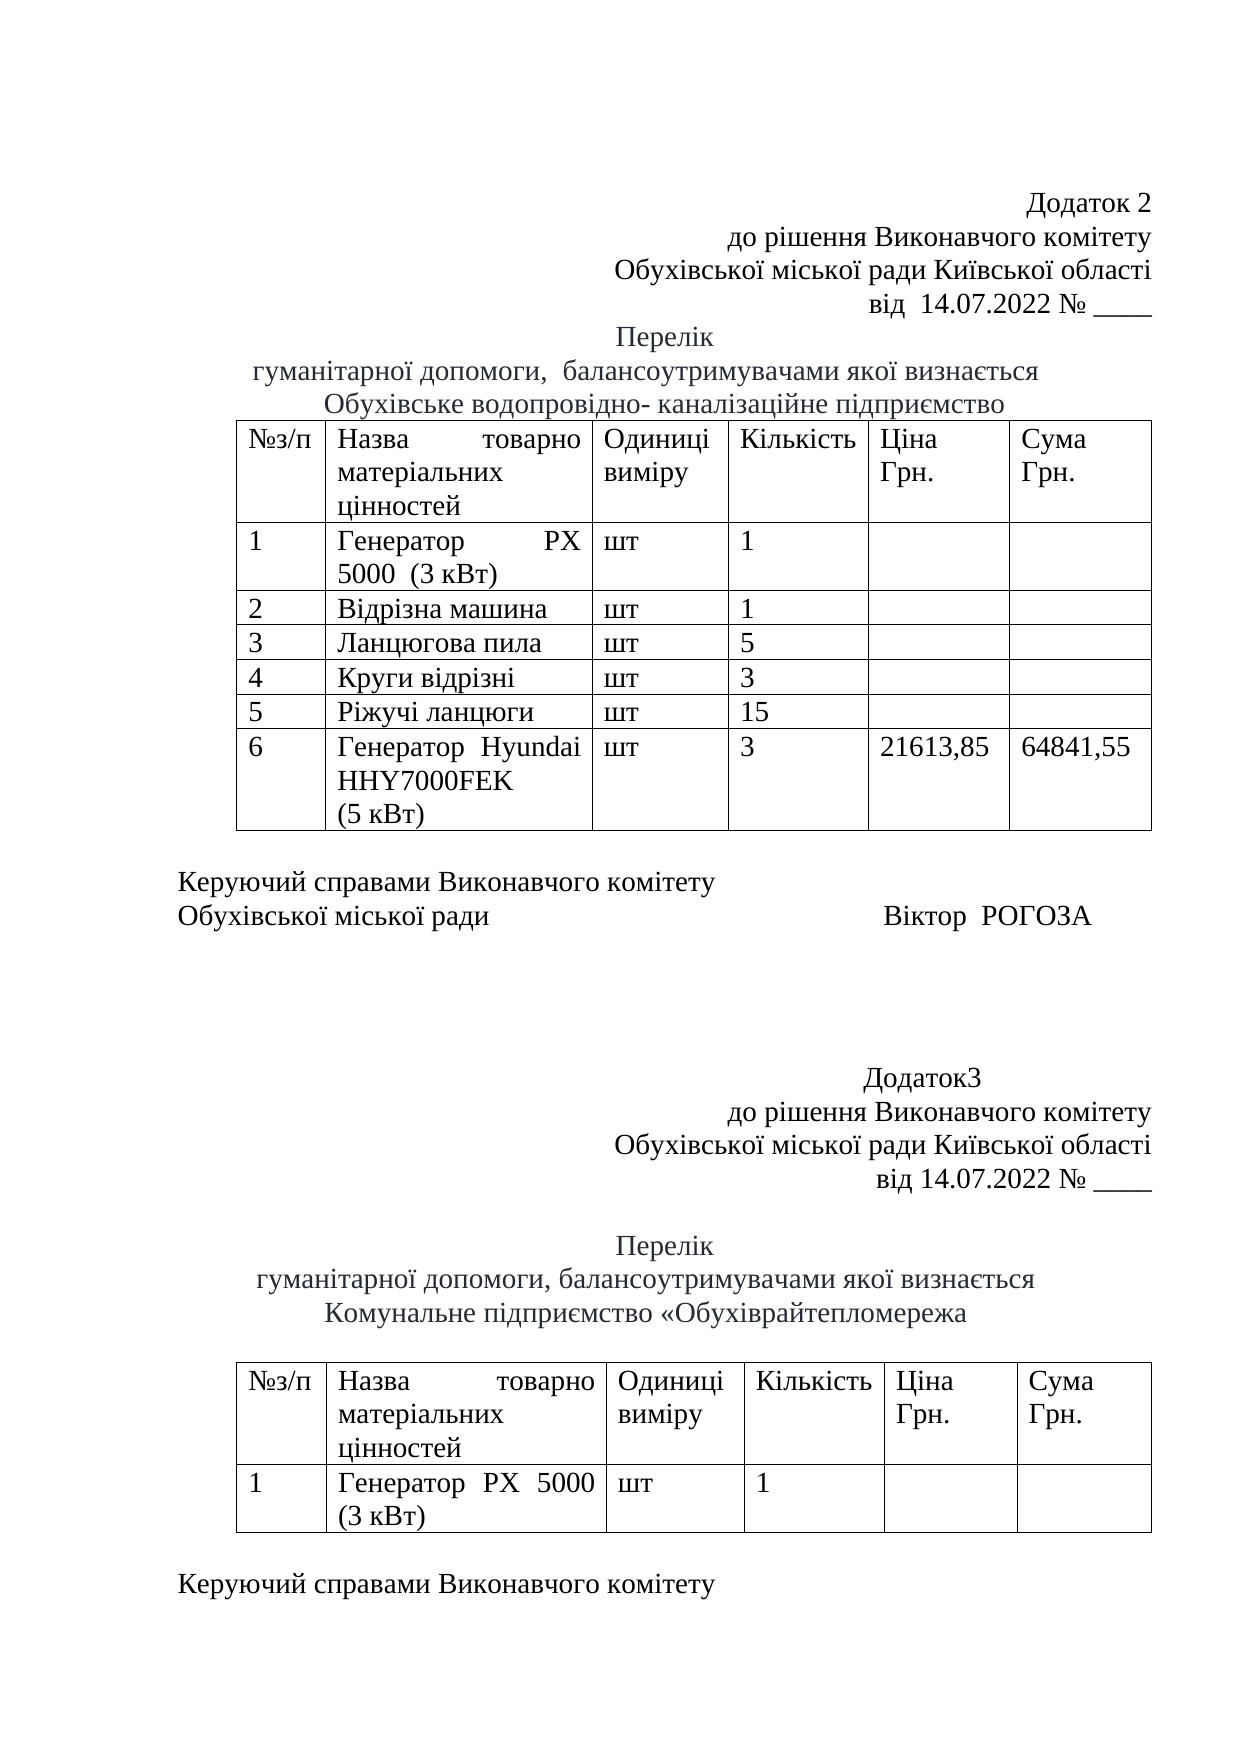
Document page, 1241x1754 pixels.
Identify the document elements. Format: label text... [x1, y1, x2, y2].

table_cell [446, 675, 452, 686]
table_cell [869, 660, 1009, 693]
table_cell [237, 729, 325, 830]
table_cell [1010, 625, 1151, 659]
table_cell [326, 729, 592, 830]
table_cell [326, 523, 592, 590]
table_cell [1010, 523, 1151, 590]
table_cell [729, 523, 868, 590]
text Перелік [177, 319, 1152, 353]
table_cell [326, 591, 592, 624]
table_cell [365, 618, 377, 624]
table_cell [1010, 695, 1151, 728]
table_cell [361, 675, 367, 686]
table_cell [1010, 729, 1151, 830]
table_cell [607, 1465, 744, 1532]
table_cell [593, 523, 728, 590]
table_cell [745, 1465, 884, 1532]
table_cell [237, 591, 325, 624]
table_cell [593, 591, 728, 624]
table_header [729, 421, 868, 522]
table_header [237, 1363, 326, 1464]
text Комунальне підприємство «Обухіврайтепломережа [140, 1295, 1152, 1328]
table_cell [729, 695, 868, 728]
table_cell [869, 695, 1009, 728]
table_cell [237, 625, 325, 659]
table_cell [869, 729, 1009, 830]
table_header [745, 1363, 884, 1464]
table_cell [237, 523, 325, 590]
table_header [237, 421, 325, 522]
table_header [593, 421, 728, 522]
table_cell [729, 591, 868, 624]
text Керуючий справами Виконавчого комітету [177, 1566, 1152, 1600]
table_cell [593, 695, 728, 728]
text від 14.07.2022 № ____ [177, 1161, 1152, 1194]
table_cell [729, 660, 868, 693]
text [140, 1261, 1152, 1295]
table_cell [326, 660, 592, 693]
text Керуючий справами Виконавчого комітету [177, 864, 1152, 898]
text Додаток 2 [177, 185, 1152, 219]
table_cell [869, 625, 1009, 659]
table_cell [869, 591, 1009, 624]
text Обухівське водопровідно- каналізаційне підприємство [177, 386, 1152, 420]
text до рішення Виконавчого комітету [177, 219, 1152, 252]
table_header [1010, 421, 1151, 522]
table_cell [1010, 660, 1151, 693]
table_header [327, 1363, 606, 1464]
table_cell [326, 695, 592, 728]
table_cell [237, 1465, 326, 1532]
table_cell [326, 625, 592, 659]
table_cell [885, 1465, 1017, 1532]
text Перелік [177, 1228, 1152, 1261]
text гуманітарної допомоги, балансоутримувачами якої визнається [140, 353, 1152, 386]
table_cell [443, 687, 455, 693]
text до рішення Виконавчого комітету [177, 1094, 1152, 1127]
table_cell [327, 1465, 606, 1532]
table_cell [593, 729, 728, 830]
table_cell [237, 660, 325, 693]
text Обухівської міської ради Віктор РОГОЗА [177, 898, 1152, 931]
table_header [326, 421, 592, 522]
text Додаток3 [177, 1060, 1152, 1094]
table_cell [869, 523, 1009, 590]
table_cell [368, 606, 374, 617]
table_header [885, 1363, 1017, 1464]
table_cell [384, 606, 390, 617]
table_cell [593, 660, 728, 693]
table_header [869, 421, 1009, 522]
text від 14.07.2022 № ____ [177, 286, 1152, 319]
text Обухівської міської ради Київської області [177, 252, 1152, 286]
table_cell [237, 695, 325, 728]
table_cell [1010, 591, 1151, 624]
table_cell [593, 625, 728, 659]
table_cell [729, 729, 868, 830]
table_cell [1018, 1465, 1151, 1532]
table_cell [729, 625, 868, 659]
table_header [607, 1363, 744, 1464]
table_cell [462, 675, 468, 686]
text Обухівської міської ради Київської області [177, 1127, 1152, 1161]
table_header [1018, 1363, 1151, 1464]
